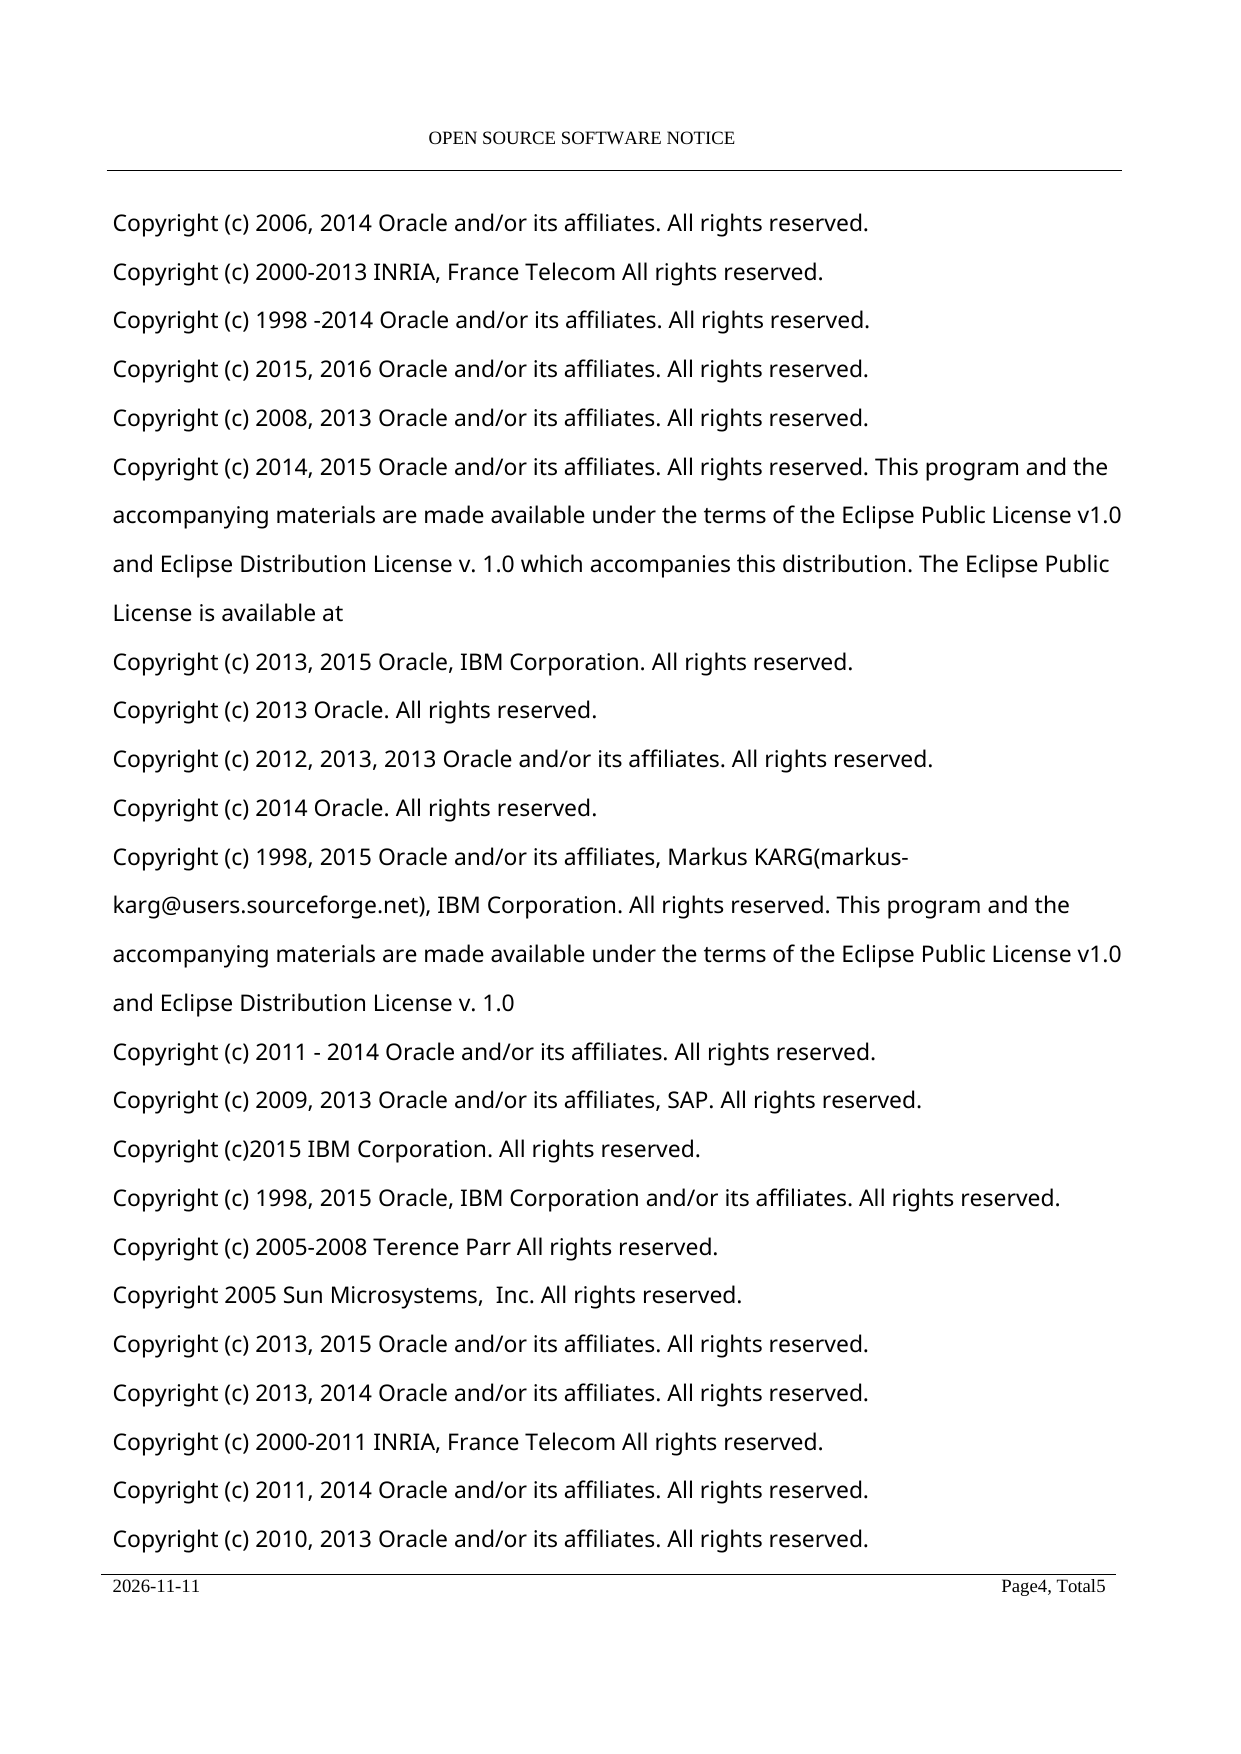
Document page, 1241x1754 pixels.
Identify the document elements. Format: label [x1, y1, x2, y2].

text [112, 206, 1128, 1555]
